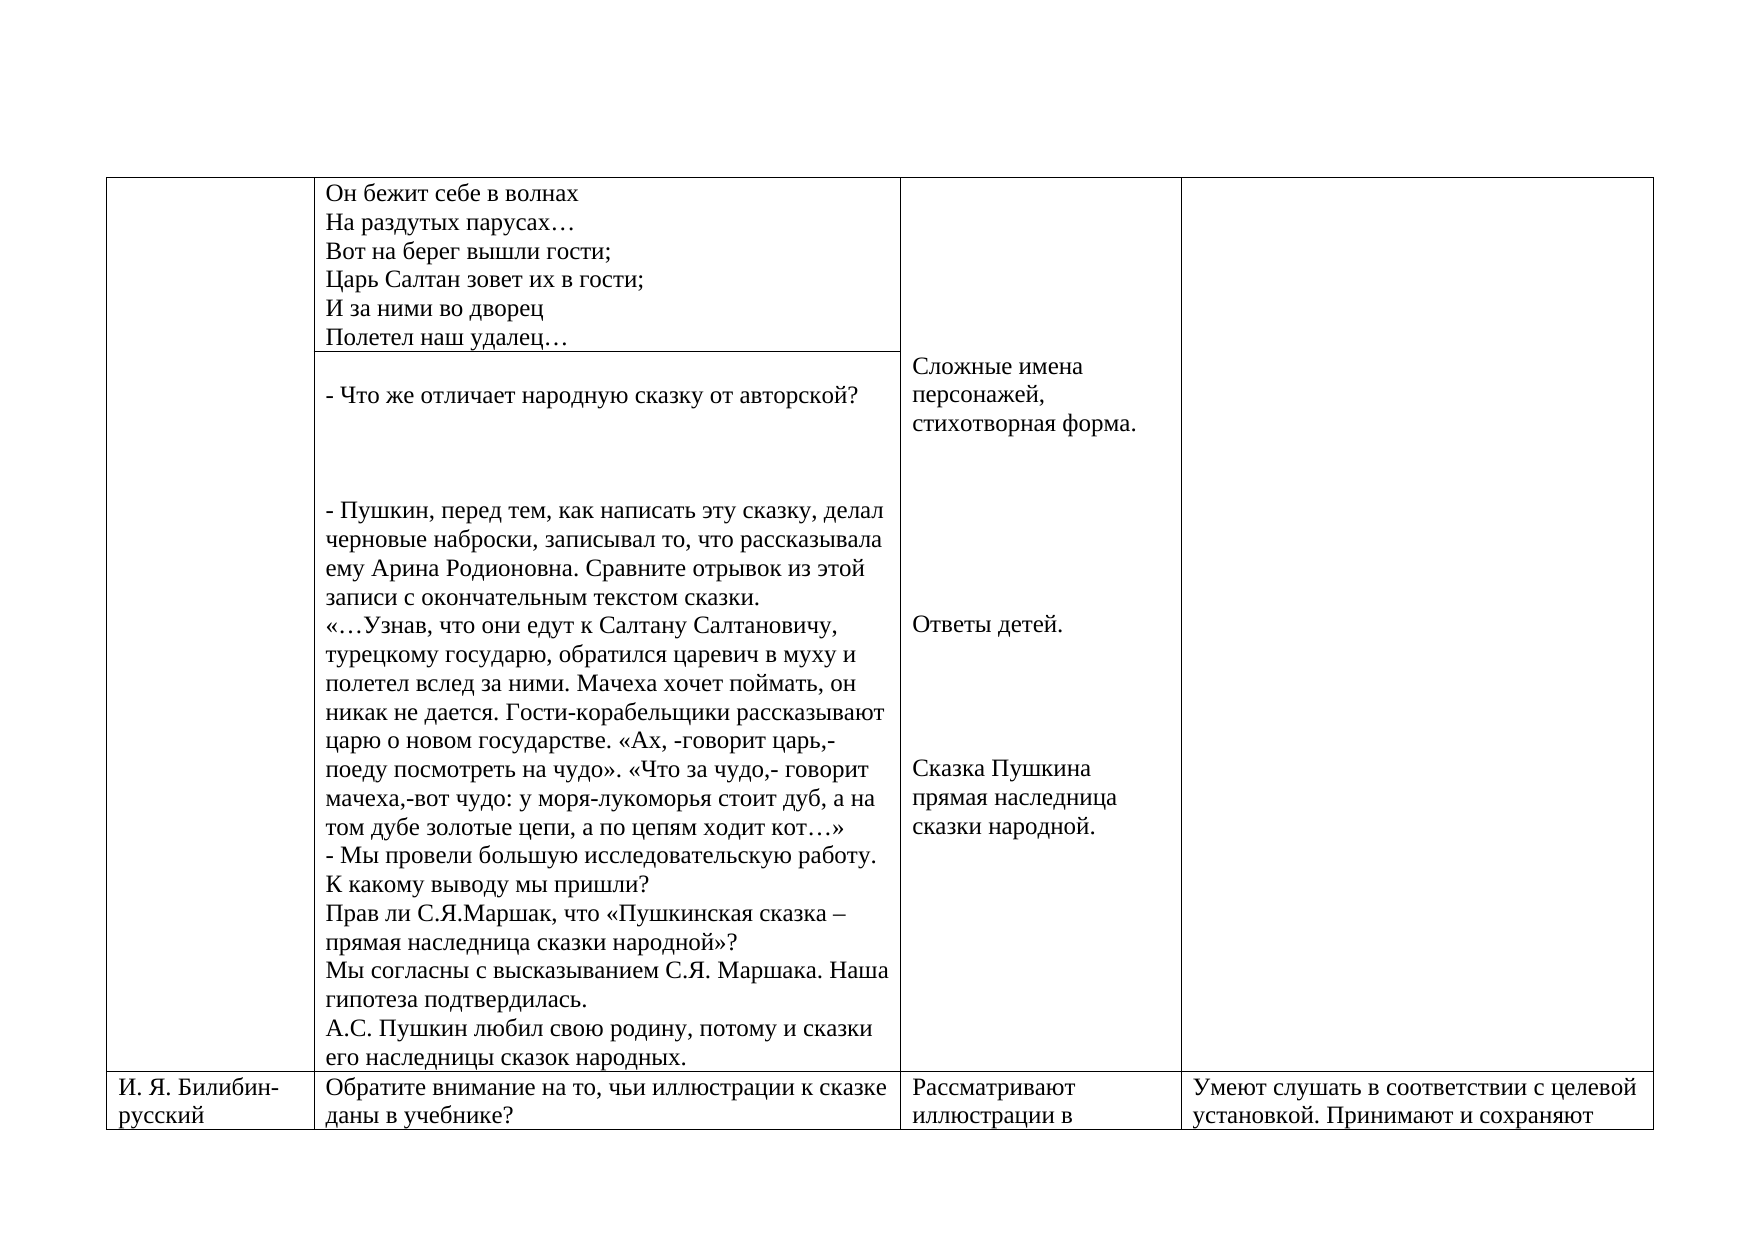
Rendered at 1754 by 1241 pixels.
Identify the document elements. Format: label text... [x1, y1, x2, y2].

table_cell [1182, 1072, 1653, 1129]
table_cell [901, 1072, 1181, 1129]
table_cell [107, 1072, 314, 1129]
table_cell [315, 178, 900, 351]
table_cell - Что же отличает народную сказку от авторской? - Пушкин, перед тем, как написать эту сказку, делал черновые наброски, записывал то, что рассказывала ему Арина Родионовна. Сравните отрывок из этой записи с окончательным текстом сказки. «…Узнав, что они едут к Салтану Салтановичу, турецкому государю, обратился царевич в муху и полетел вслед за ними. Мачеха хочет поймать, он никак не дается. Гости-корабельщики рассказывают царю о новом государстве. «Ах, -говорит царь,- поеду посмотреть на чудо». «Что за чудо,- говорит мачеха,-вот чудо: у моря-лукоморья стоит дуб, а на том дубе золотые цепи, а по цепям ходит кот…» - Мы провели большую исследовательскую работу. К какому выводу мы пришли? Прав ли С.Я.Маршак, что «Пушкинская сказка – прямая наследница сказки народной»? Мы согласны с высказыванием С.Я. Маршака. Наша гипотеза подтвердилась. А.С. Пушкин любил свою родину, потому и сказки его наследницы сказок народных. [315, 352, 900, 1071]
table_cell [315, 1072, 900, 1129]
